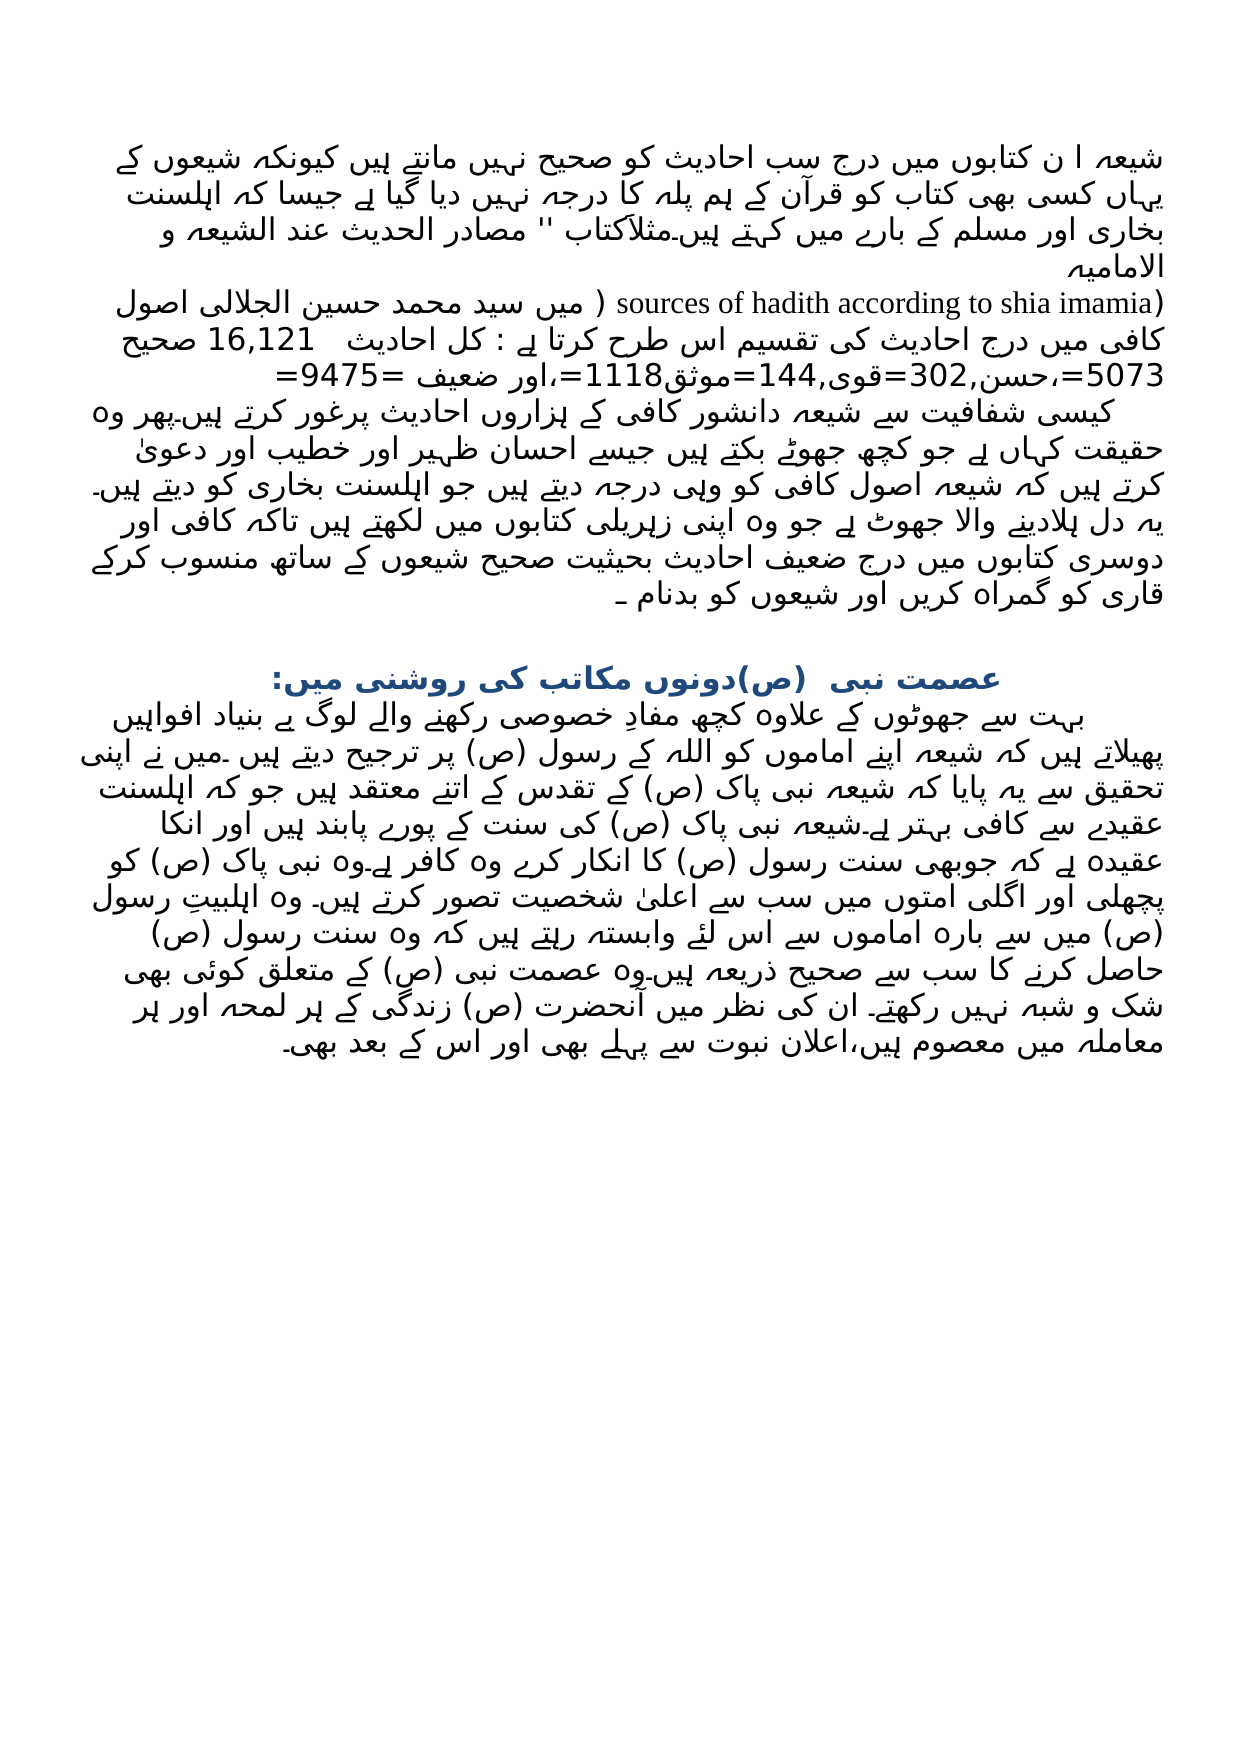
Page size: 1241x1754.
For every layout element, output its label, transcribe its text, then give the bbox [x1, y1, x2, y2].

subtitle عصمت نبی (ص)دونوں مکاتب کی روشنی میں: [75, 660, 1165, 697]
text کیسی شفافیت سے شیعہ دانشور کافی کے ہزاروں احادیث پرغور کرتے ہیں۔پھر وہ حقیقت کہاں ہے جو کچھ جھوٹے بکتے ہیں جیسے احسان ظہیر اور خطیب اور دعویٰ کرتے ہیں کہ شیعہ اصول کافی کو وہی درجہ دیتے ہیں جو اہلسنت بخاری کو دیتے ہیں۔ یہ دل ہلادینے والا جھوٹ ہے جو وہ اپنی زہریلی کتابوں میں لکھتے ہیں تاکہ کافی اور دوسری کتابوں میں درج ضعیف احادیث بحیثیت صحیح شیعوں کے ساتھ منسوب کرکے قاری کو گمراہ کریں اور شیعوں کو بدنام ۔۔ [75, 394, 1165, 612]
text شیعہ ا ن کتابوں میں درج سب احادیث کو صحیح نہیں مانتے ہیں کیونکہ شیعوں کے یہاں کسی بھی کتاب کو قرآن کے ہم پلہ کا درجہ نہیں دیا گیا ہے جیسا کہ اہلسنت بخاری اور مسلم کے بارے میں کہتے ہیں۔مثلاََکتاب '' مصادر الحدیث عند الشیعہ و الامامیہ [75, 139, 1165, 284]
text بہت سے جھوٹوں کے علاوہ کچھ مفادِ خصوصی رکھنے والے لوگ بے بنیاد افواہیں پھیلاتے ہیں کہ شیعہ اپنے اماموں کو اللہ کے رسول (ص) پر ترجیح دیتے ہیں ۔میں نے اپنی تحقیق سے یہ پایا کہ شیعہ نبی پاک (ص) کے تقدس کے اتنے معتقد ہیں جو کہ اہلسنت عقیدے سے کافی بہتر ہے۔شیعہ نبی پاک (ص) کی سنت کے پورے پابند ہیں اور انکا عقیدہ ہے کہ جوبھی سنت رسول (ص) کا انکار کرے وہ کافر ہے۔وہ نبی پاک (ص) کو پچھلی اور اگلی امتوں میں سب سے اعلیٰ شخصیت تصور کرتے ہیں۔ وہ اہلبیتِ رسول (ص) میں سے بارہ اماموں سے اس لئے وابستہ رہتے ہیں کہ وہ سنت رسول (ص) حاصل کرنے کا سب سے صحیح ذریعہ ہیں۔وہ عصمت نبی (ص) کے متعلق کوئی بھی شک و شبہ نہیں رکھتے۔ ان کی نظر میں آنحضرت (ص) زندگی کے ہر لمحہ اور ہر معاملہ میں معصوم ہیں،اعلان نبوت سے پہلے بھی اور اس کے بعد بھی۔ [75, 697, 1165, 1060]
text (sources of hadith according to shia imamia ( میں سید محمد حسین الجلالی اصول کافی میں درج احادیث کی تقسیم اس طرح کرتا ہے : کل احادیث 16,121 صحیح5073=،حسن,302=قوی,144=موثق1118=،اور ضعیف =9475= [75, 284, 1165, 394]
